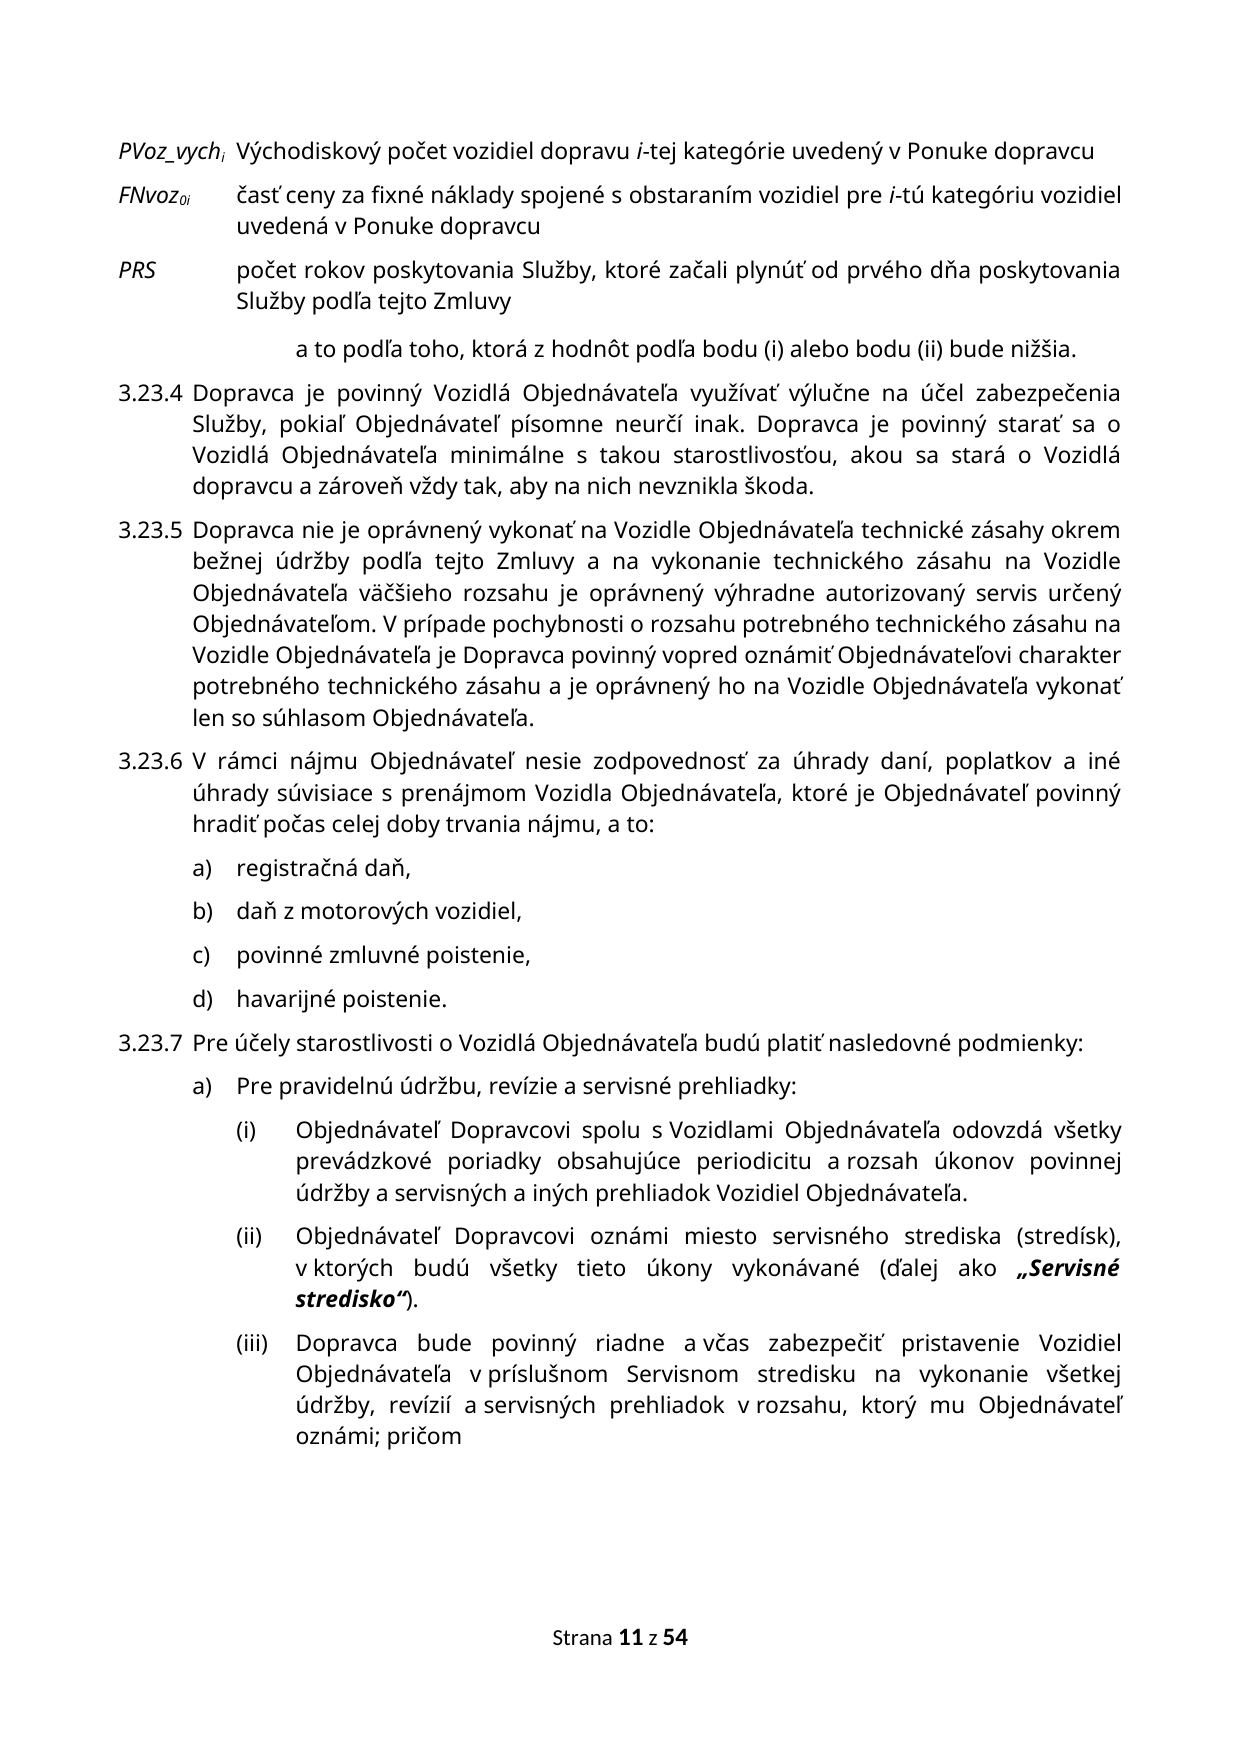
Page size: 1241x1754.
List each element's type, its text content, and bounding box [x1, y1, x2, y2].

list Pre pravidelnú údržbu, revízie a servisné prehliadky: [192, 1070, 1122, 1101]
subtitle Dopravca bude povinný riadne a včas zabezpečiť pristavenie Vozidiel Objednávateľa v príslušnom Servisnom stredisku na vykonanie všetkej údržby, revízií a servisných prehliadok v rozsahu, ktorý mu Objednávateľ oznámi; pričom [236, 1326, 1122, 1451]
list povinné zmluvné poistenie, [192, 939, 1122, 970]
subtitle Pre účely starostlivosti o Vozidlá Objednávateľa budú platiť nasledovné podmienky: [118, 1026, 1122, 1058]
list havarijné poistenie. [192, 983, 1122, 1014]
subtitle Objednávateľ Dopravcovi oznámi miesto servisného strediska (stredísk), v ktorých budú všetky tieto úkony vykonávané (ďalej ako „Servisné stredisko“). [236, 1220, 1122, 1314]
subtitle V rámci nájmu Objednávateľ nesie zodpovednosť za úhrady daní, poplatkov a iné úhrady súvisiace s prenájmom Vozidla Objednávateľa, ktoré je Objednávateľ povinný hradiť počas celej doby trvania nájmu, a to: [118, 745, 1122, 839]
subtitle Objednávateľ Dopravcovi spolu s Vozidlami Objednávateľa odovzdá všetky prevádzkové poriadky obsahujúce periodicitu a rozsah úkonov povinnej údržby a servisných a iných prehliadok Vozidiel Objednávateľa. [236, 1114, 1122, 1208]
subtitle Dopravca je povinný Vozidlá Objednávateľa využívať výlučne na účel zabezpečenia Služby, pokiaľ Objednávateľ písomne neurčí inak. Dopravca je povinný starať sa o Vozidlá Objednávateľa minimálne s takou starostlivosťou, akou sa stará o Vozidlá dopravcu a zároveň vždy tak, aby na nich nevznikla škoda. [118, 376, 1122, 501]
list registračná daň, [192, 851, 1122, 883]
text PRS počet rokov poskytovania Služby, ktoré začali plynúť od prvého dňa poskytovania Služby podľa tejto Zmluvy [118, 253, 1122, 316]
list daň z motorových vozidiel, [192, 895, 1122, 926]
text a to podľa toho, ktorá z hodnôt podľa bodu (i) alebo bodu (ii) bude nižšia. [118, 333, 1122, 364]
text PVoz_vychi Východiskový počet vozidiel dopravu i-tej kategórie uvedený v Ponuke dopravcu [118, 135, 1122, 166]
subtitle Dopravca nie je oprávnený vykonať na Vozidle Objednávateľa technické zásahy okrem bežnej údržby podľa tejto Zmluvy a na vykonanie technického zásahu na Vozidle Objednávateľa väčšieho rozsahu je oprávnený výhradne autorizovaný servis určený Objednávateľom. V prípade pochybnosti o rozsahu potrebného technického zásahu na Vozidle Objednávateľa je Dopravca povinný vopred oznámiť Objednávateľovi charakter potrebného technického zásahu a je oprávnený ho na Vozidle Objednávateľa vykonať len so súhlasom Objednávateľa. [118, 514, 1122, 733]
text FNvoz0i časť ceny za fixné náklady spojené s obstaraním vozidiel pre i-tú kategóriu vozidiel uvedená v Ponuke dopravcu [118, 178, 1122, 241]
